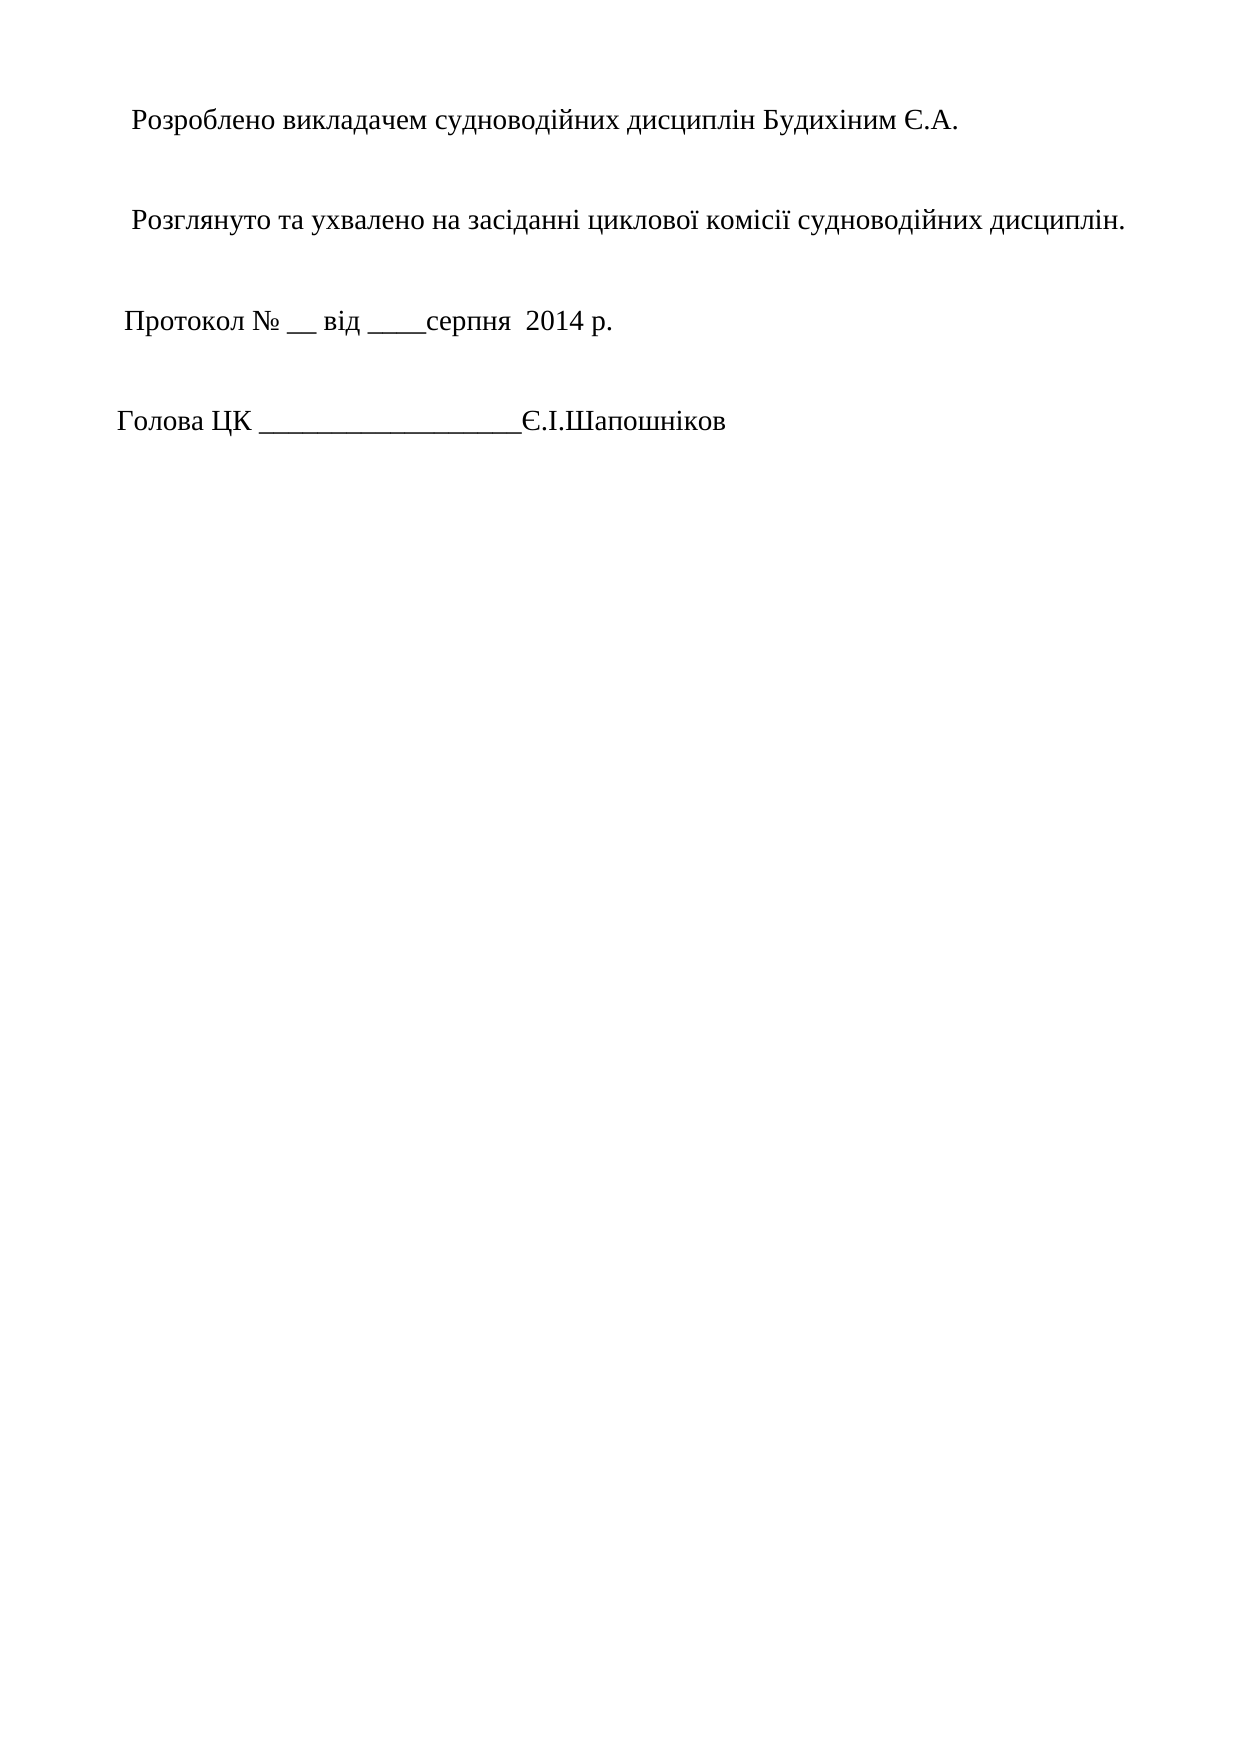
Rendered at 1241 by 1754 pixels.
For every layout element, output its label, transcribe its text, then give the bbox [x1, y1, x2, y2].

text Голова ЦК __________________Є.І.Шапошніков [0, 403, 1240, 437]
text Розроблено викладачем судноводійних дисциплін Будихіним Є.А. [0, 102, 1240, 136]
text Протокол № __ від ____серпня 2014 р. [0, 303, 1240, 336]
text Розглянуто та ухвалено на засіданні циклової комісії судноводійних дисциплін. [0, 202, 1240, 236]
